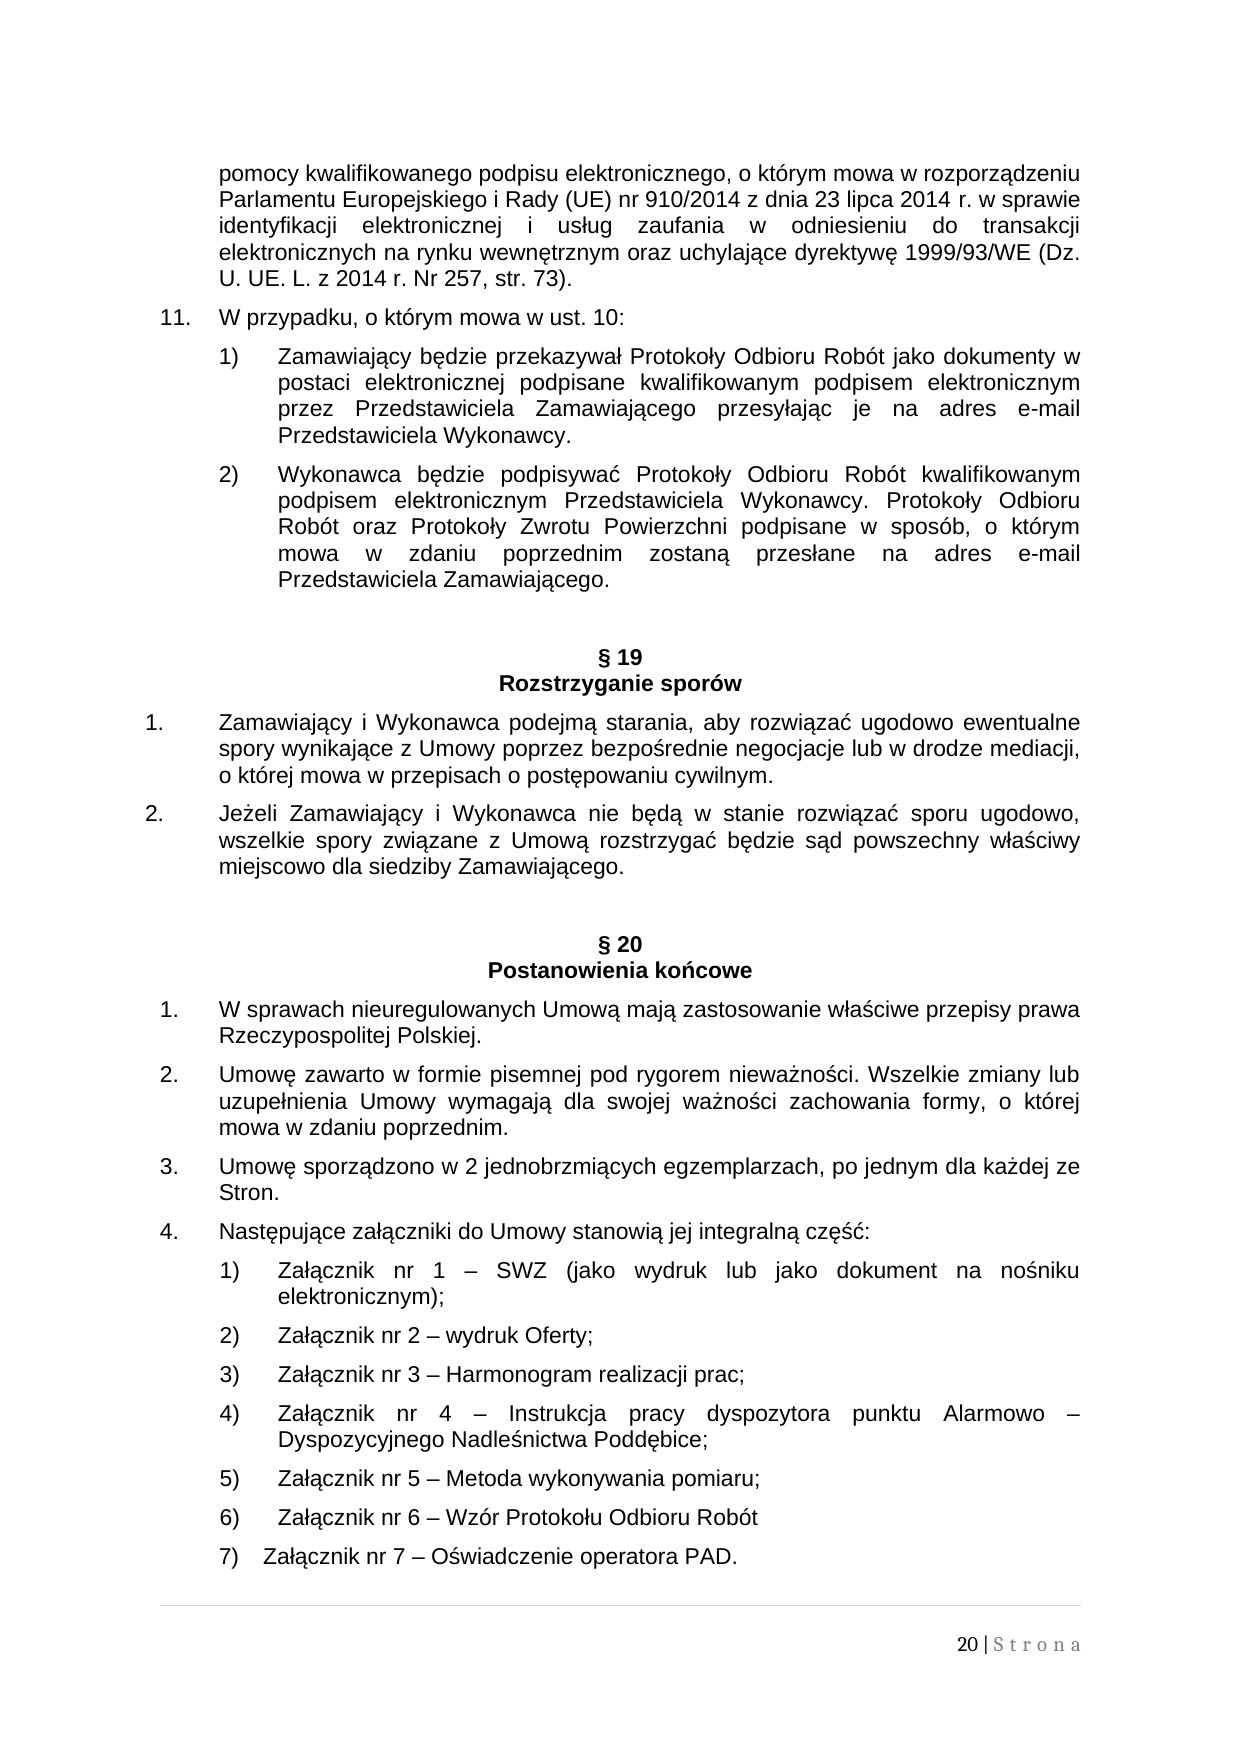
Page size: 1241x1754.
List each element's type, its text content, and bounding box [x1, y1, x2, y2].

list W przypadku, o którym mowa w ust. 10: [159, 304, 1081, 330]
list Załącznik nr 2 – wydruk Oferty; [219, 1322, 1081, 1348]
text 1) Zamawiający będzie przekazywał Protokoły Odbioru Robót jako dokumenty w postaci elektronicznej podpisane kwalifikowanym podpisem elektronicznym przez Przedstawiciela Zamawiającego przesyłając je na adres e-mail Przedstawiciela Wykonawcy. [218, 343, 1081, 448]
list Załącznik nr 7 – Oświadczenie operatora PAD. [218, 1543, 1081, 1569]
text § 20 Postanowienia końcowe [159, 931, 1081, 983]
list Umowę sporządzono w 2 jednobrzmiących egzemplarzach, po jednym dla każdej ze Stron. [159, 1153, 1081, 1206]
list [159, 159, 1081, 291]
list Umowę zawarto w formie pisemnej pod rygorem nieważności. Wszelkie zmiany lub uzupełnienia Umowy wymagają dla swojej ważności zachowania formy, o której mowa w zdaniu poprzednim. [159, 1061, 1081, 1140]
list Załącznik nr 6 – Wzór Protokołu Odbioru Robót [219, 1504, 1081, 1530]
list Załącznik nr 4 – Instrukcja pracy dyspozytora punktu Alarmowo – Dyspozycyjnego Nadleśnictwa Poddębice; [219, 1400, 1081, 1452]
list Zamawiający i Wykonawca podejmą starania, aby rozwiązać ugodowo ewentualne spory wynikające z Umowy poprzez bezpośrednie negocjacje lub w drodze mediacji, o której mowa w przepisach o postępowaniu cywilnym. [145, 709, 1081, 788]
list Następujące załączniki do Umowy stanowią jej integralną część: [159, 1218, 1081, 1244]
list Jeżeli Zamawiający i Wykonawca nie będą w stanie rozwiązać sporu ugodowo, wszelkie spory związane z Umową rozstrzygać będzie sąd powszechny właściwy miejscowo dla siedziby Zamawiającego. [145, 800, 1081, 879]
list W sprawach nieuregulowanych Umową mają zastosowanie właściwe przepisy prawa Rzeczypospolitej Polskiej. [159, 996, 1081, 1049]
list Załącznik nr 3 – Harmonogram realizacji prac; [219, 1361, 1081, 1387]
list Załącznik nr 5 – Metoda wykonywania pomiaru; [219, 1465, 1081, 1491]
text § 19 Rozstrzyganie sporów [159, 644, 1081, 696]
list Załącznik nr 1 – SWZ (jako wydruk lub jako dokument na nośniku elektronicznym); [219, 1257, 1081, 1309]
text 2) Wykonawca będzie podpisywać Protokoły Odbioru Robót kwalifikowanym podpisem elektronicznym Przedstawiciela Wykonawcy. Protokoły Odbioru Robót oraz Protokoły Zwrotu Powierzchni podpisane w sposób, o którym mowa w zdaniu poprzednim zostaną przesłane na adres e-mail Przedstawiciela Zamawiającego. [218, 461, 1081, 592]
